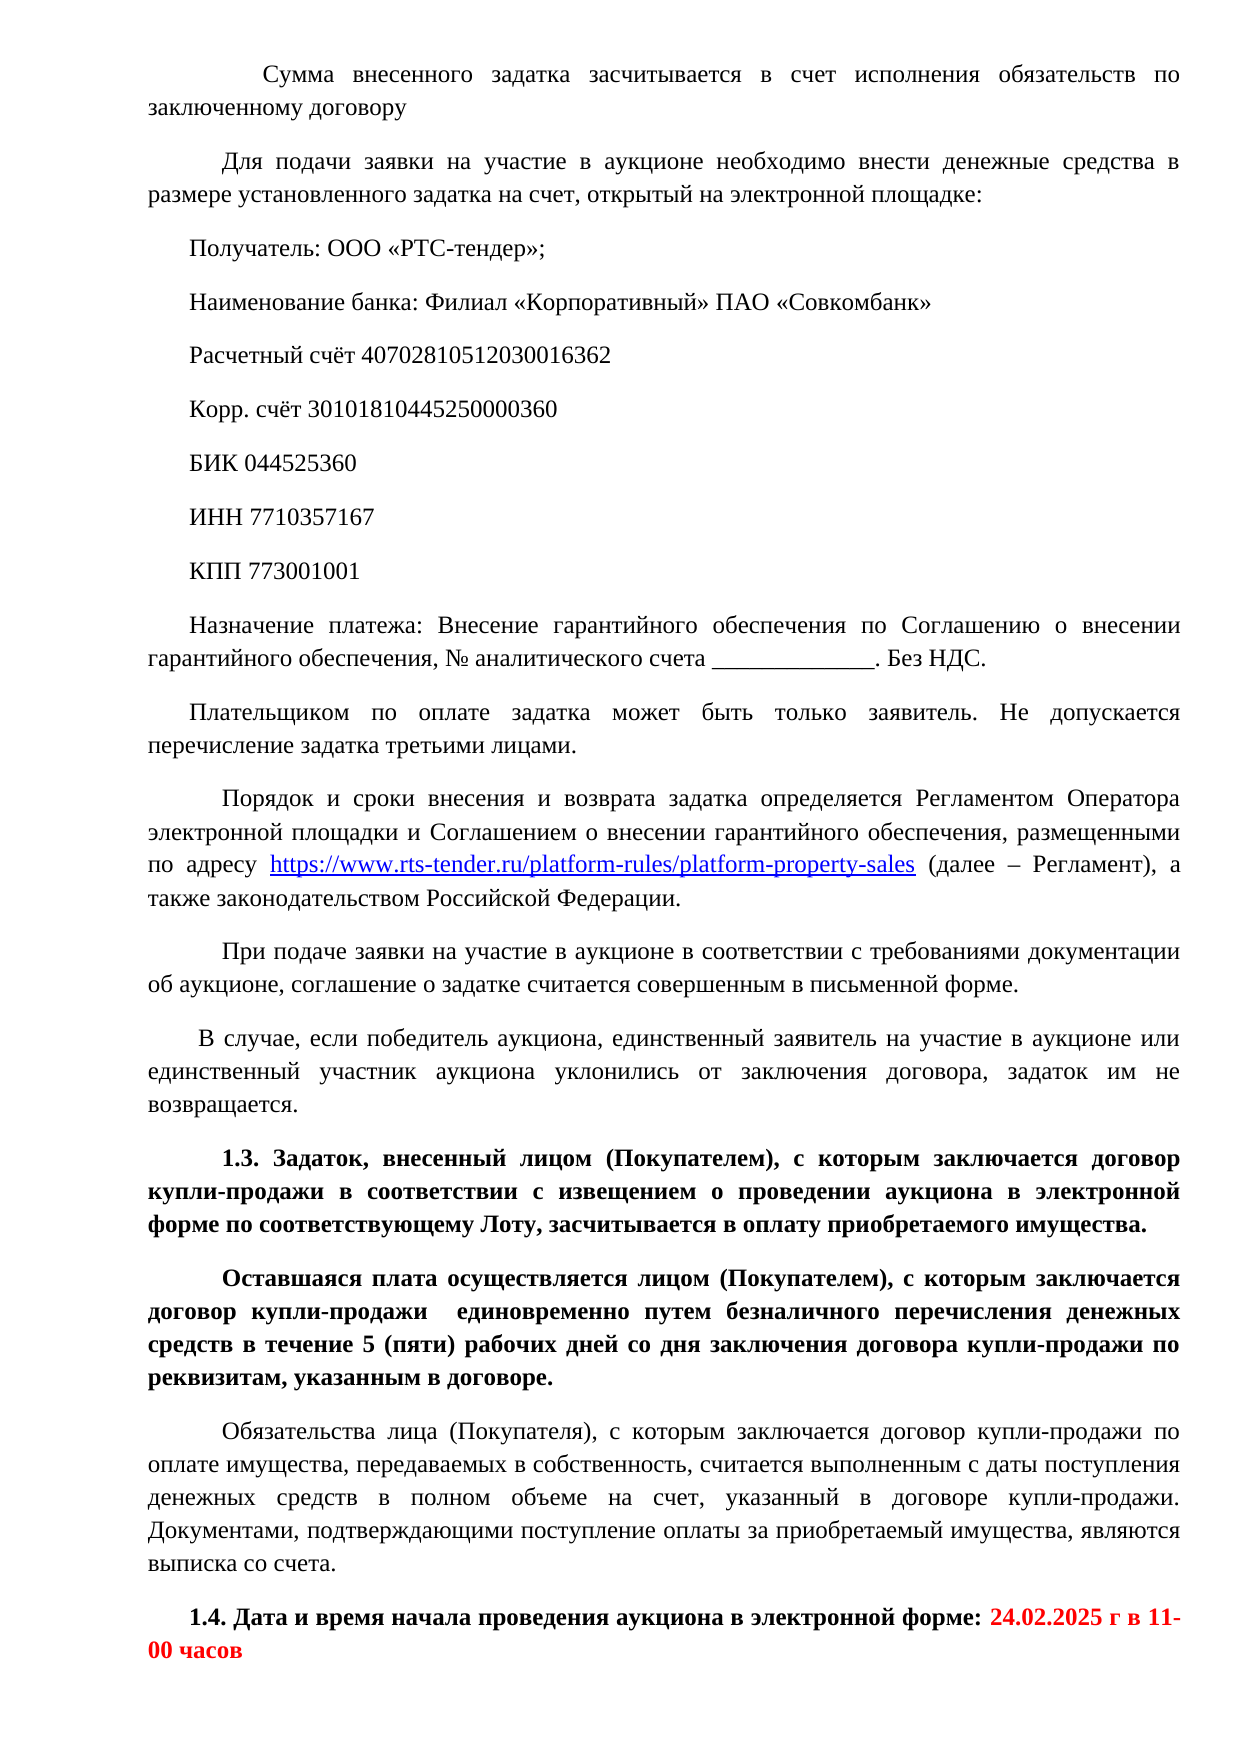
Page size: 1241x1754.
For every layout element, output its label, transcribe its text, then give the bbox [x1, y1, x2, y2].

text Плательщиком по оплате задатка может быть только заявитель. Не допускается перечисление задатка третьими лицами. [148, 697, 1181, 758]
text 1.3. Задаток, внесенный лицом (Покупателем), с которым заключается договор купли-продажи в соответствии с извещением о проведении аукциона в электронной форме по соответствующему Лоту, засчитывается в оплату приобретаемого имущества. [148, 1143, 1181, 1238]
text Порядок и сроки внесения и возврата задатка определяется Регламентом Оператора электронной площадки и Соглашением о внесении гарантийного обеспечения, размещенными по адресу https://www.rts-tender.ru/platform-rules/platform-property-sales (далее – Регламент), а также законодательством Российской Федерации. [148, 783, 1181, 911]
text Наименование банка: Филиал «Корпоративный» ПАО «Совкомбанк» [148, 287, 1181, 315]
text Обязательства лица (Покупателя), с которым заключается договор купли-продажи по оплате имущества, передаваемых в собственность, считается выполненным с даты поступления денежных средств в полном объеме на счет, указанный в договоре купли-продажи. Документами, подтверждающими поступление оплаты за приобретаемый имущества, являются выписка со счета. [148, 1416, 1181, 1577]
text Расчетный счёт 40702810512030016362 [148, 341, 1181, 369]
text Сумма внесенного задатка засчитывается в счет исполнения обязательств по заключенному договору [148, 59, 1181, 121]
text В случае, если победитель аукциона, единственный заявитель на участие в аукционе или единственный участник аукциона уклонились от заключения договора, задаток им не возвращается. [148, 1023, 1181, 1118]
text Назначение платежа: Внесение гарантийного обеспечения по Соглашению о внесении гарантийного обеспечения, № аналитического счета _____________. Без НДС. [148, 610, 1181, 672]
text Корр. счёт 30101810445250000360 [148, 394, 1181, 423]
text Оставшаяся плата осуществляется лицом (Покупателем), с которым заключается договор купли-продажи единовременно путем безналичного перечисления денежных средств в течение 5 (пяти) рабочих дней со дня заключения договора купли-продажи по реквизитам, указанным в договоре. [148, 1263, 1181, 1391]
text 1.4. Дата и время начала проведения аукциона в электронной форме: 24.02.2025 г в 11-00 часов [148, 1602, 1181, 1664]
text Для подачи заявки на участие в аукционе необходимо внести денежные средства в размере установленного задатка на счет, открытый на электронной площадке: [148, 146, 1181, 208]
text При подаче заявки на участие в аукционе в соответствии с требованиями документации об аукционе, соглашение о задатке считается совершенным в письменной форме. [148, 936, 1181, 998]
text ИНН 7710357167 [148, 502, 1181, 531]
text Получатель: ООО «РТС-тендер»; [148, 233, 1181, 262]
text КПП 773001001 [148, 556, 1181, 585]
text БИК 044525360 [148, 448, 1181, 477]
